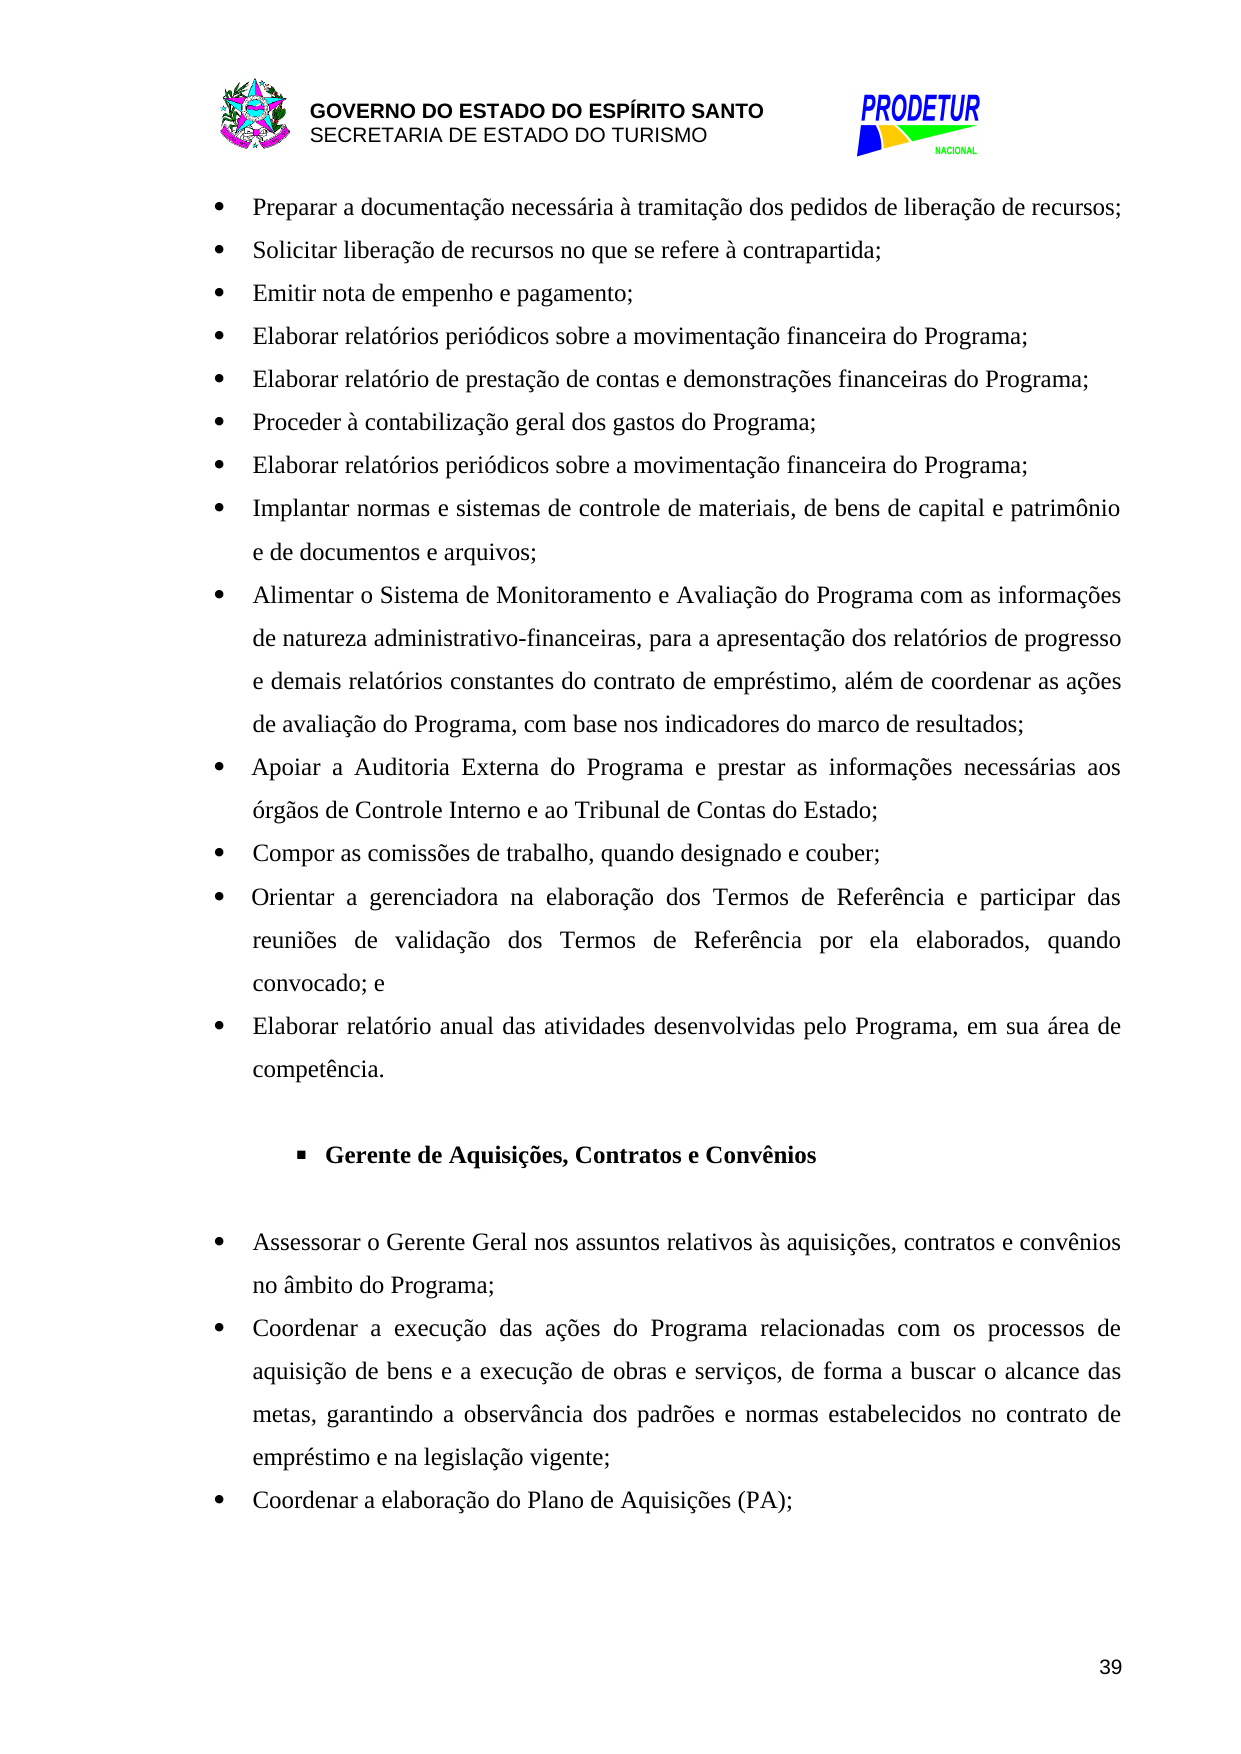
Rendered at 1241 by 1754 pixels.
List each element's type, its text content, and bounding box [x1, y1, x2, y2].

picture [848, 86, 987, 159]
list Compor as comissões de trabalho, quando designado e couber; [215, 838, 1122, 867]
list Implantar normas e sistemas de controle de materiais, de bens de capital e patrimônio e de documentos e arquivos; [215, 493, 1122, 565]
list Coordenar a execução das ações do Programa relacionadas com os processos de aquisição de bens e a execução de obras e serviços, de forma a buscar o alcance das metas, garantindo a observância dos padrões e normas estabelecidos no contrato de empréstimo e na legislação vigente; [215, 1313, 1122, 1471]
list Emitir nota de empenho e pagamento; [215, 278, 1122, 307]
list Orientar a gerenciadora na elaboração dos Termos de Referência e participar das reuniões de validação dos Termos de Referência por ela elaborados, quando convocado; e [215, 882, 1122, 997]
list Coordenar a elaboração do Plano de Aquisições (PA); [215, 1485, 1122, 1514]
list Apoiar a Auditoria Externa do Programa e prestar as informações necessárias aos órgãos de Controle Interno e ao Tribunal de Contas do Estado; [215, 752, 1122, 824]
list Alimentar o Sistema de Monitoramento e Avaliação do Programa com as informações de natureza administrativo-financeiras, para a apresentação dos relatórios de progresso e demais relatórios constantes do contrato de empréstimo, além de coordenar as ações de avaliação do Programa, com base nos indicadores do marco de resultados; [215, 580, 1122, 738]
list Solicitar liberação de recursos no que se refere à contrapartida; [215, 235, 1122, 263]
list Preparar a documentação necessária à tramitação dos pedidos de liberação de recursos; [215, 192, 1122, 220]
list Elaborar relatório anual das atividades desenvolvidas pelo Programa, em sua área de competência. [215, 1011, 1122, 1083]
list Elaborar relatórios periódicos sobre a movimentação financeira do Programa; [215, 321, 1122, 350]
list Elaborar relatórios periódicos sobre a movimentação financeira do Programa; [215, 450, 1122, 479]
list Gerente de Aquisições, Contratos e Convênios [252, 1140, 1122, 1169]
picture [214, 75, 295, 151]
list Assessorar o Gerente Geral nos assuntos relativos às aquisições, contratos e convênios no âmbito do Programa; [215, 1227, 1122, 1298]
list Proceder à contabilização geral dos gastos do Programa; [215, 407, 1122, 436]
list Elaborar relatório de prestação de contas e demonstrações financeiras do Programa; [215, 364, 1122, 393]
